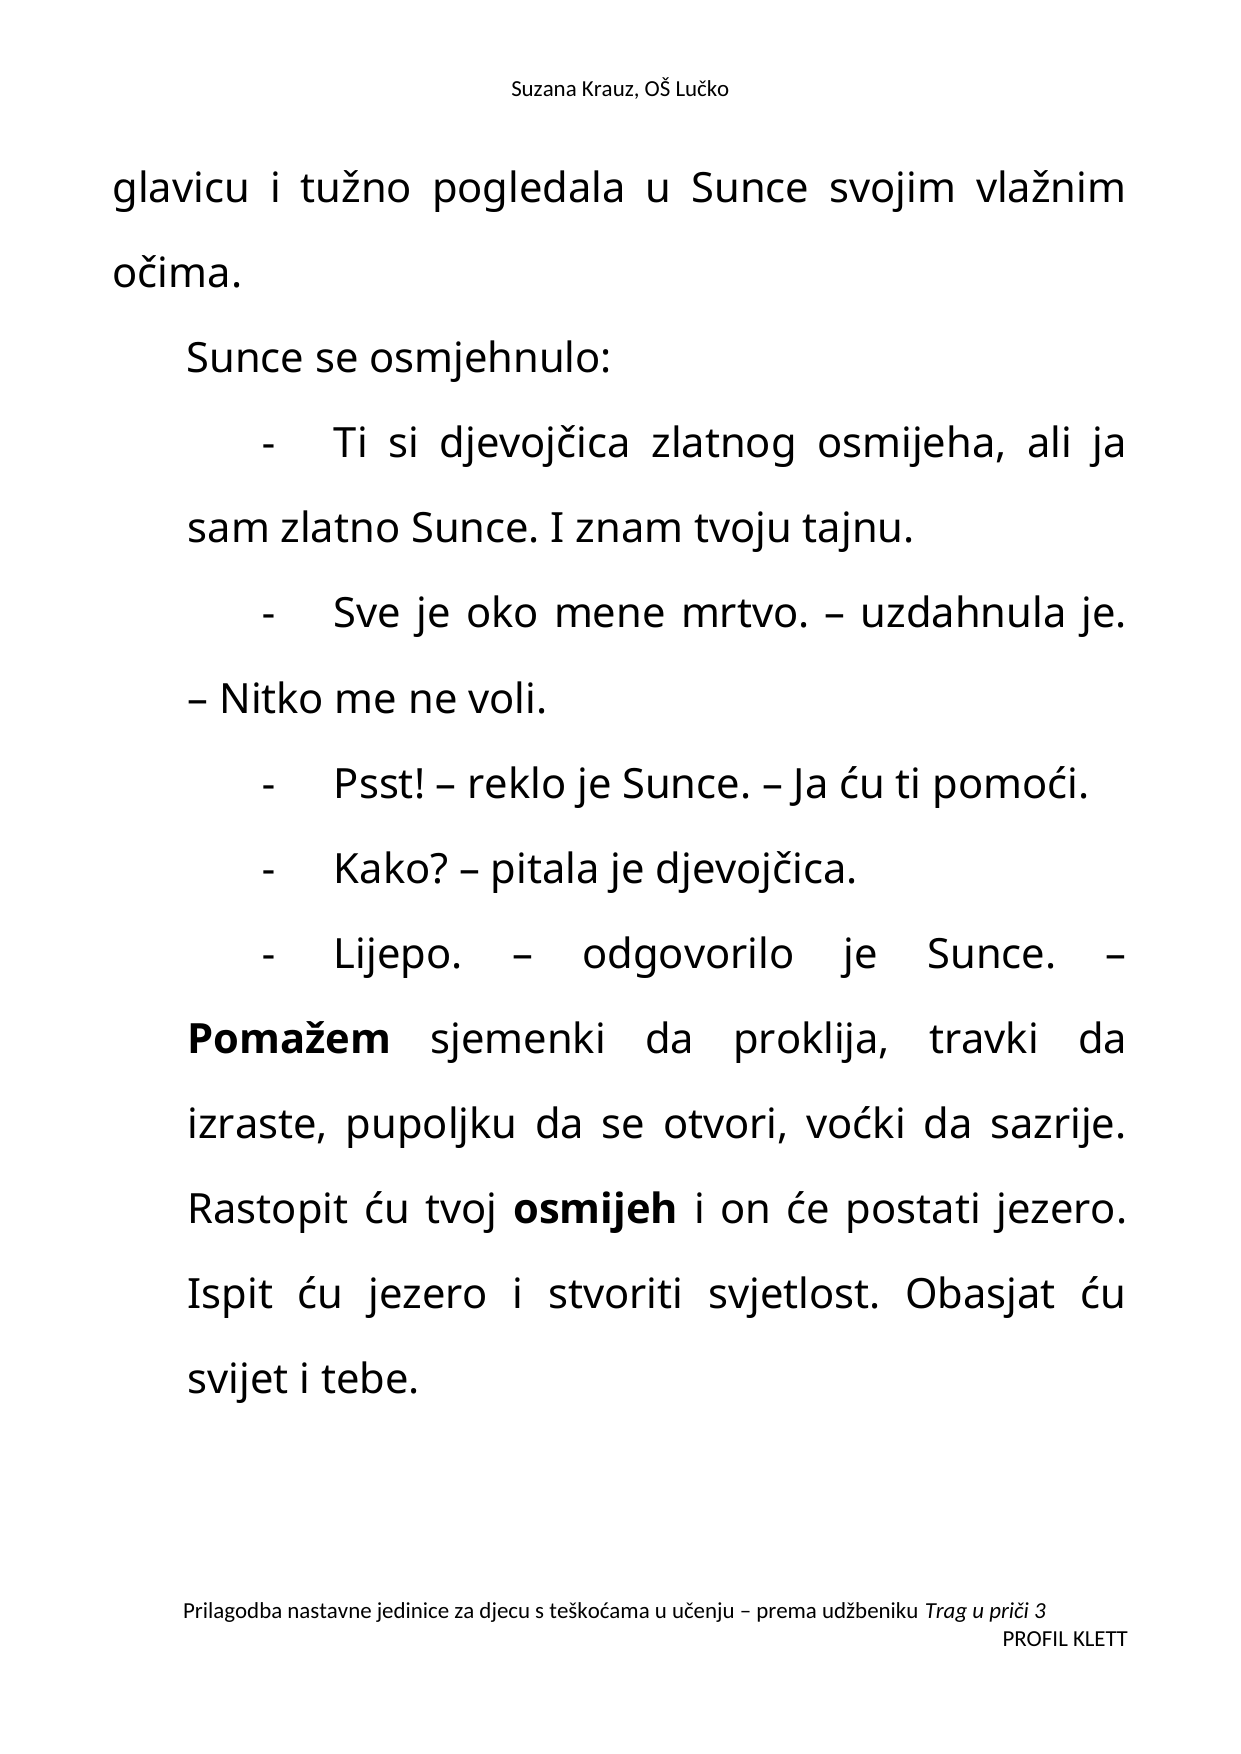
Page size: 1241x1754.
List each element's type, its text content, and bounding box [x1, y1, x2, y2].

list Kako? – pitala je djevojčica. [187, 839, 1128, 895]
list Sve je oko mene mrtvo. – uzdahnula je. – Nitko me ne voli. [187, 583, 1128, 725]
text Sunce se osmjehnulo: [112, 328, 1128, 385]
list Lijepo. – odgovorilo je Sunce. – Pomažem sjemenki da proklija, travki da izraste, pupoljku da se otvori, voćki da sazrije. Rastopit ću tvoj osmijeh i on će postati jezero. Ispit ću jezero i stvoriti svjetlost. Obasjat ću svijet i tebe. [187, 924, 1128, 1406]
list Psst! – reklo je Sunce. – Ja ću ti pomoći. [187, 753, 1128, 810]
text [112, 158, 1128, 300]
list Ti si djevojčica zlatnog osmijeha, ali ja sam zlatno Sunce. I znam tvoju tajnu. [187, 413, 1128, 555]
